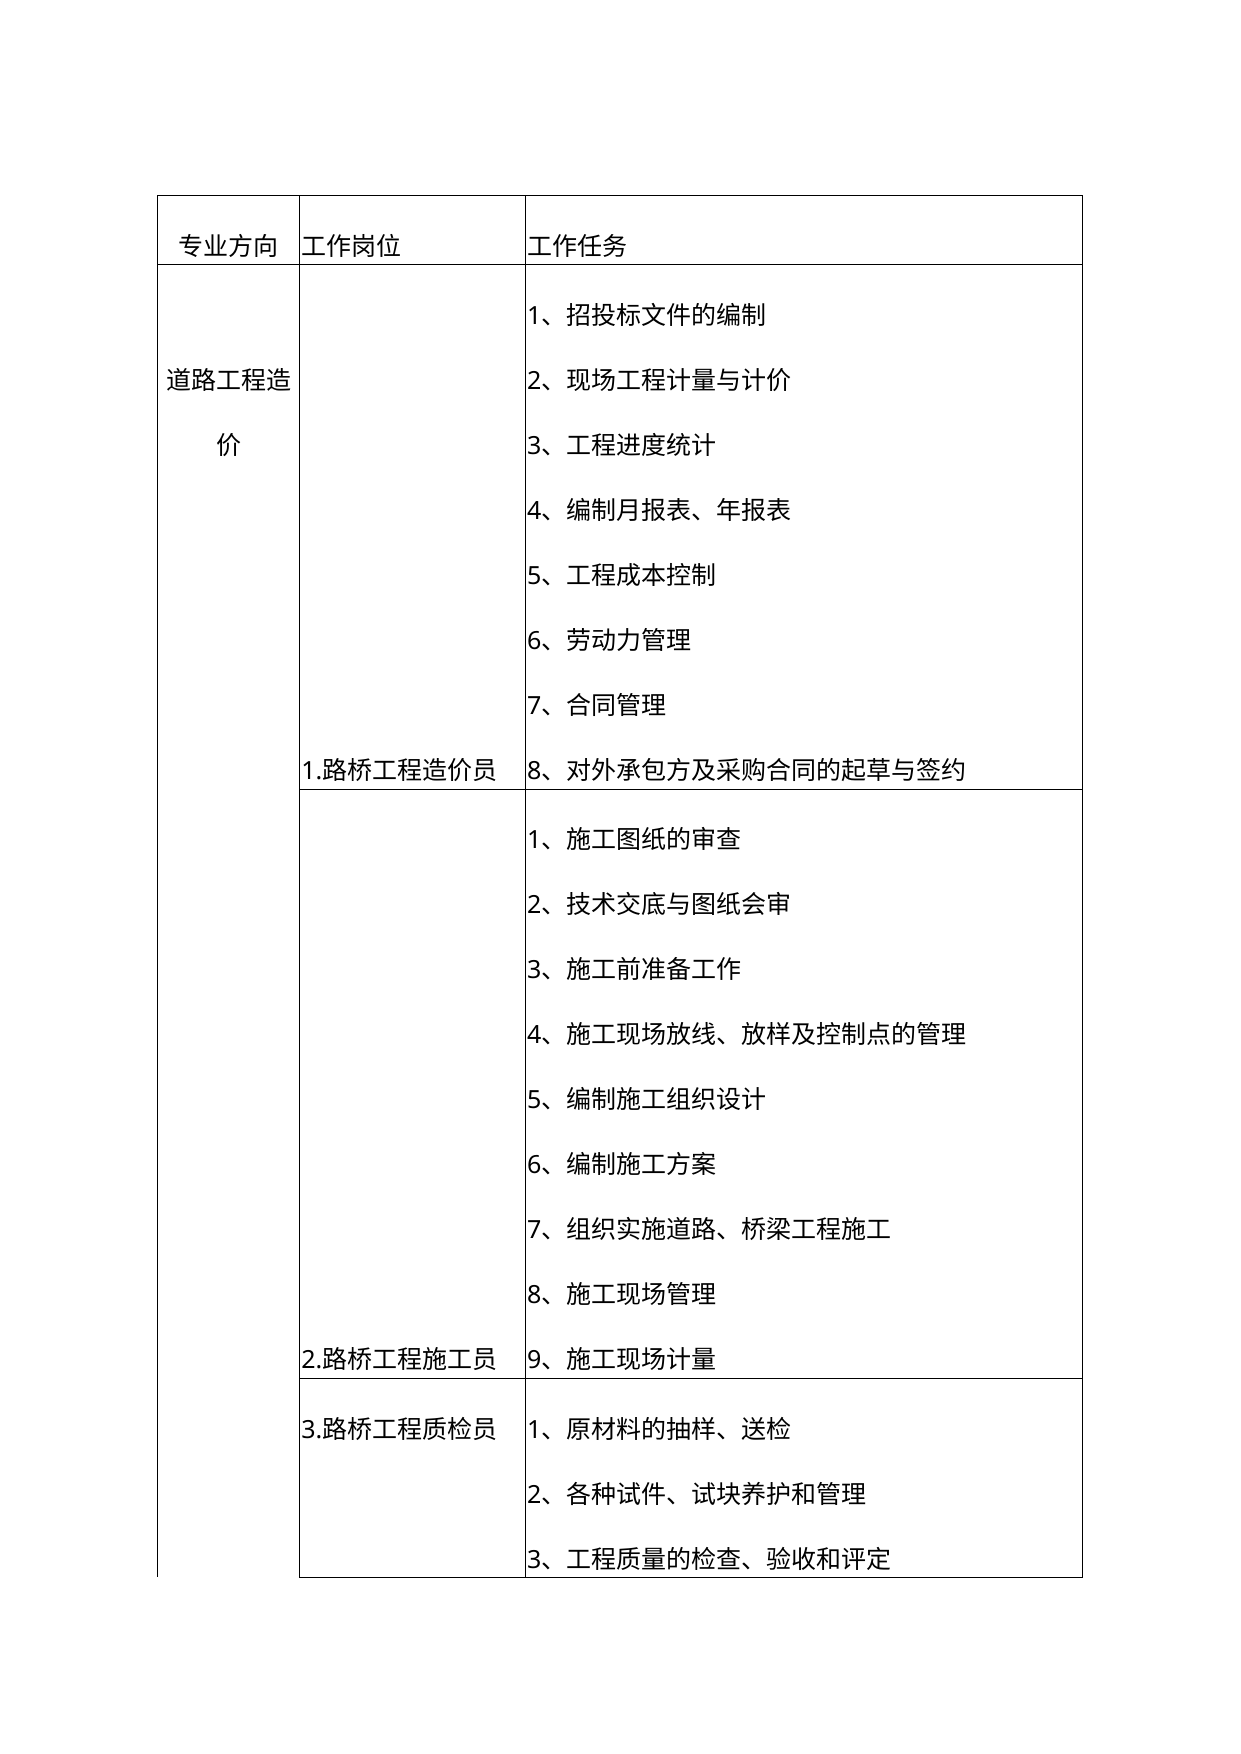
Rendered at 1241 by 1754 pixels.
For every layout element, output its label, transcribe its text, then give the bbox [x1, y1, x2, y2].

table_header 工作岗位 [300, 196, 525, 264]
table_header 工作任务 [526, 196, 1082, 264]
table_header 专业方向 [158, 196, 299, 264]
table_cell 道路工程造价 [158, 265, 299, 1577]
table_cell 1.路桥工程造价员 [300, 265, 525, 788]
table_cell 2.路桥工程施工员 [300, 790, 525, 1378]
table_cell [526, 1379, 1082, 1577]
table_cell 1、施工图纸的审查 2、技术交底与图纸会审 3、施工前准备工作 4、施工现场放线、放样及控制点的管理 5、编制施工组织设计 6、编制施工方案 7、组织实施道路、桥梁工程施工 8、施工现场管理 9、施工现场计量 [526, 790, 1082, 1378]
table_cell 1、招投标文件的编制 2、现场工程计量与计价 3、工程进度统计 4、编制月报表、年报表 5、工程成本控制 6、劳动力管理 7、合同管理 8、对外承包方及采购合同的起草与签约 [526, 265, 1082, 788]
table_cell 3.路桥工程质检员 [300, 1379, 525, 1577]
